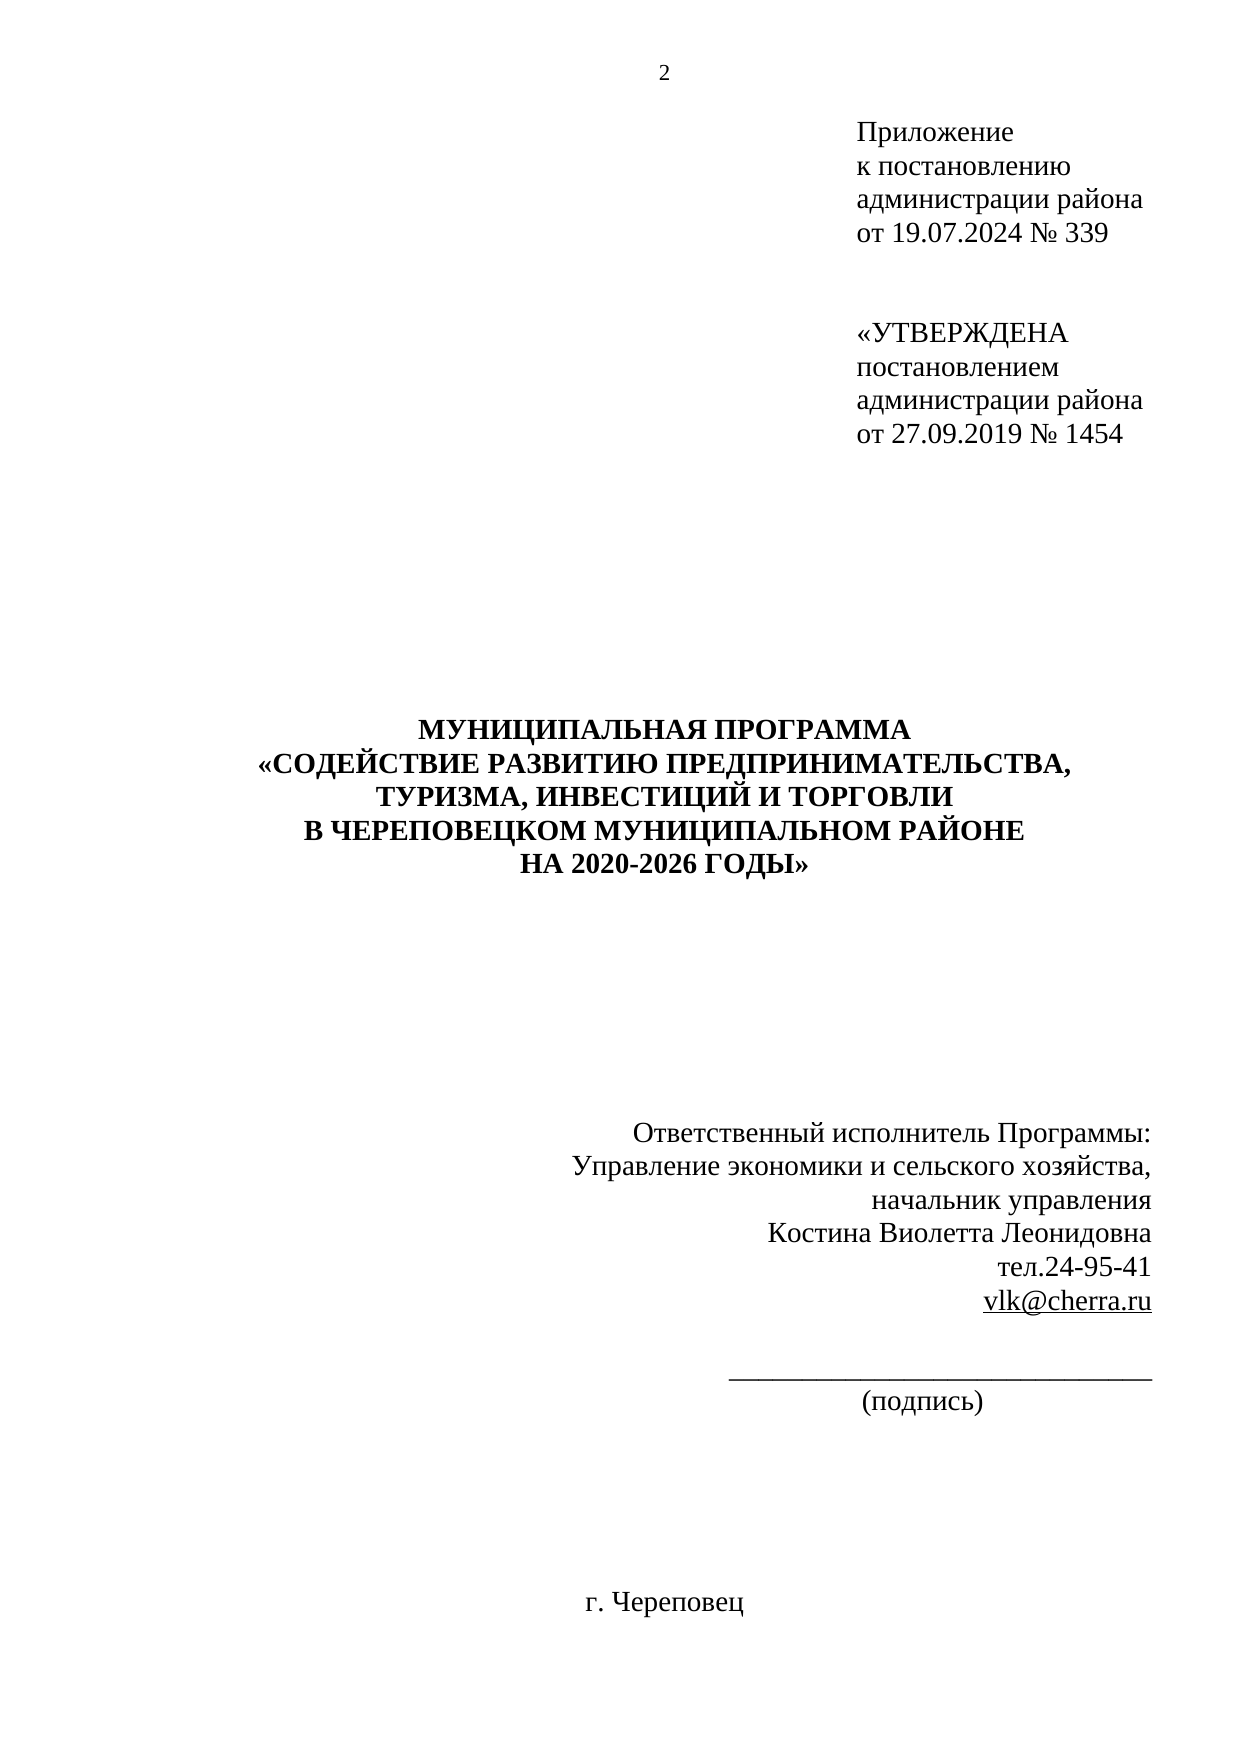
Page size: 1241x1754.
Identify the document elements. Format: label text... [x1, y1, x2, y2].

text администрации района [856, 382, 1152, 416]
text МУНИЦИПАЛЬНАЯ ПРОГРАММА [177, 712, 1152, 746]
text В ЧЕРЕПОВЕЦКОМ МУНИЦИПАЛЬНОМ РАЙОНЕ [177, 813, 1152, 847]
text НА 2020-2026 ГОДЫ» [177, 847, 1152, 880]
text _____________________________ [177, 1350, 1152, 1383]
text ТУРИЗМА, ИНВЕСТИЦИЙ И ТОРГОВЛИ [177, 779, 1152, 813]
text «УТВЕРЖДЕНА [856, 315, 1152, 349]
text Приложение [856, 114, 1152, 148]
text к постановлению [856, 148, 1152, 181]
text администрации района [856, 181, 1152, 215]
text «СОДЕЙСТВИЕ РАЗВИТИЮ ПРЕДПРИНИМАТЕЛЬСТВА, [177, 746, 1152, 779]
text Управление экономики и сельского хозяйства, [177, 1148, 1152, 1182]
text от 19.07.2024 № 339 [856, 215, 1152, 248]
text тел.24-95-41 [177, 1249, 1152, 1283]
text постановлением [856, 349, 1152, 382]
text начальник управления [177, 1182, 1152, 1216]
text от 27.09.2019 № 1454 [856, 416, 1152, 449]
text г. Череповец [177, 1584, 1152, 1618]
text Ответственный исполнитель Программы: [177, 1115, 1152, 1148]
text (подпись) [693, 1383, 1152, 1417]
text vlk@cherra.ru [177, 1283, 1152, 1316]
text Костина Виолетта Леонидовна [177, 1216, 1152, 1249]
